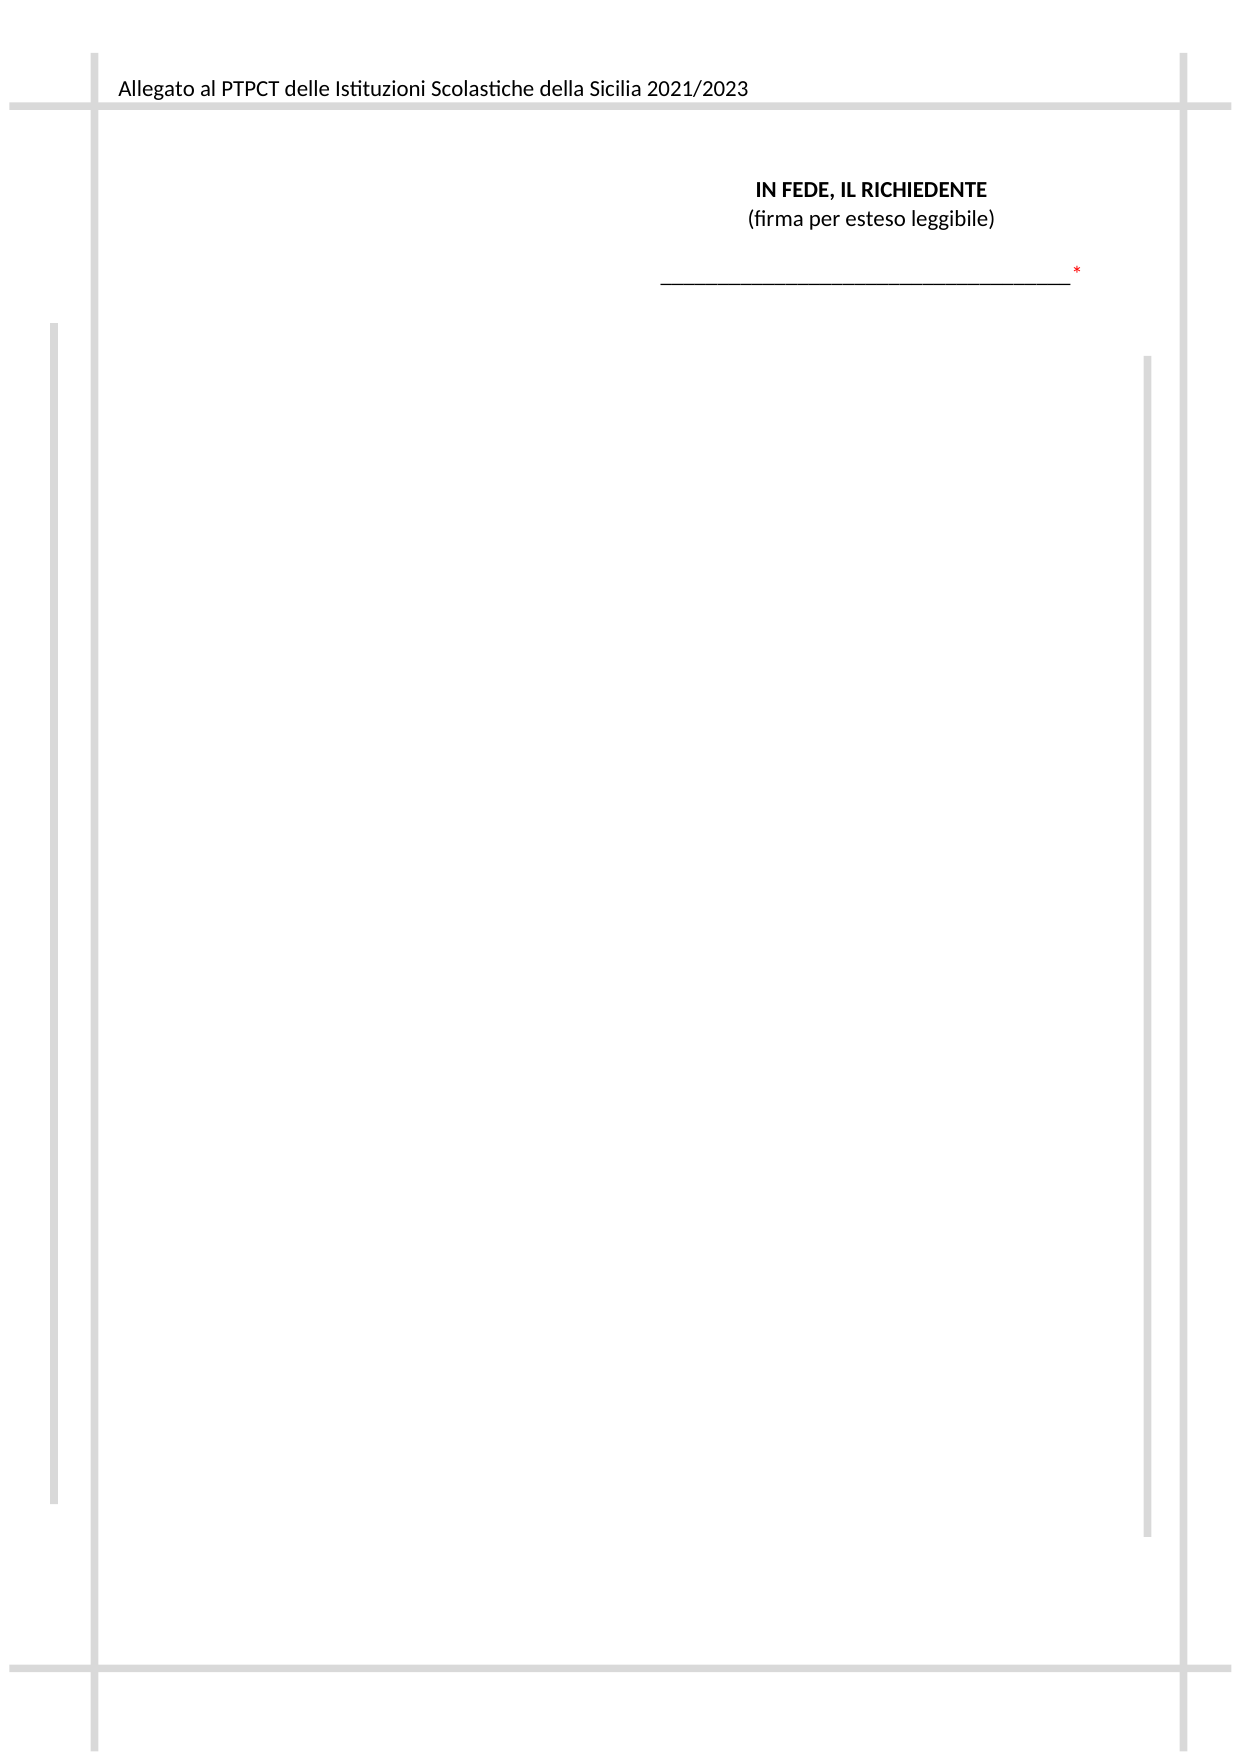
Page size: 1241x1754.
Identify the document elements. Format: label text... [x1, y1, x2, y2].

text IN FEDE, IL RICHIEDENTE [620, 176, 1122, 204]
text (firma per esteso leggibile) [620, 204, 1122, 232]
text ____________________________________* [620, 260, 1122, 288]
